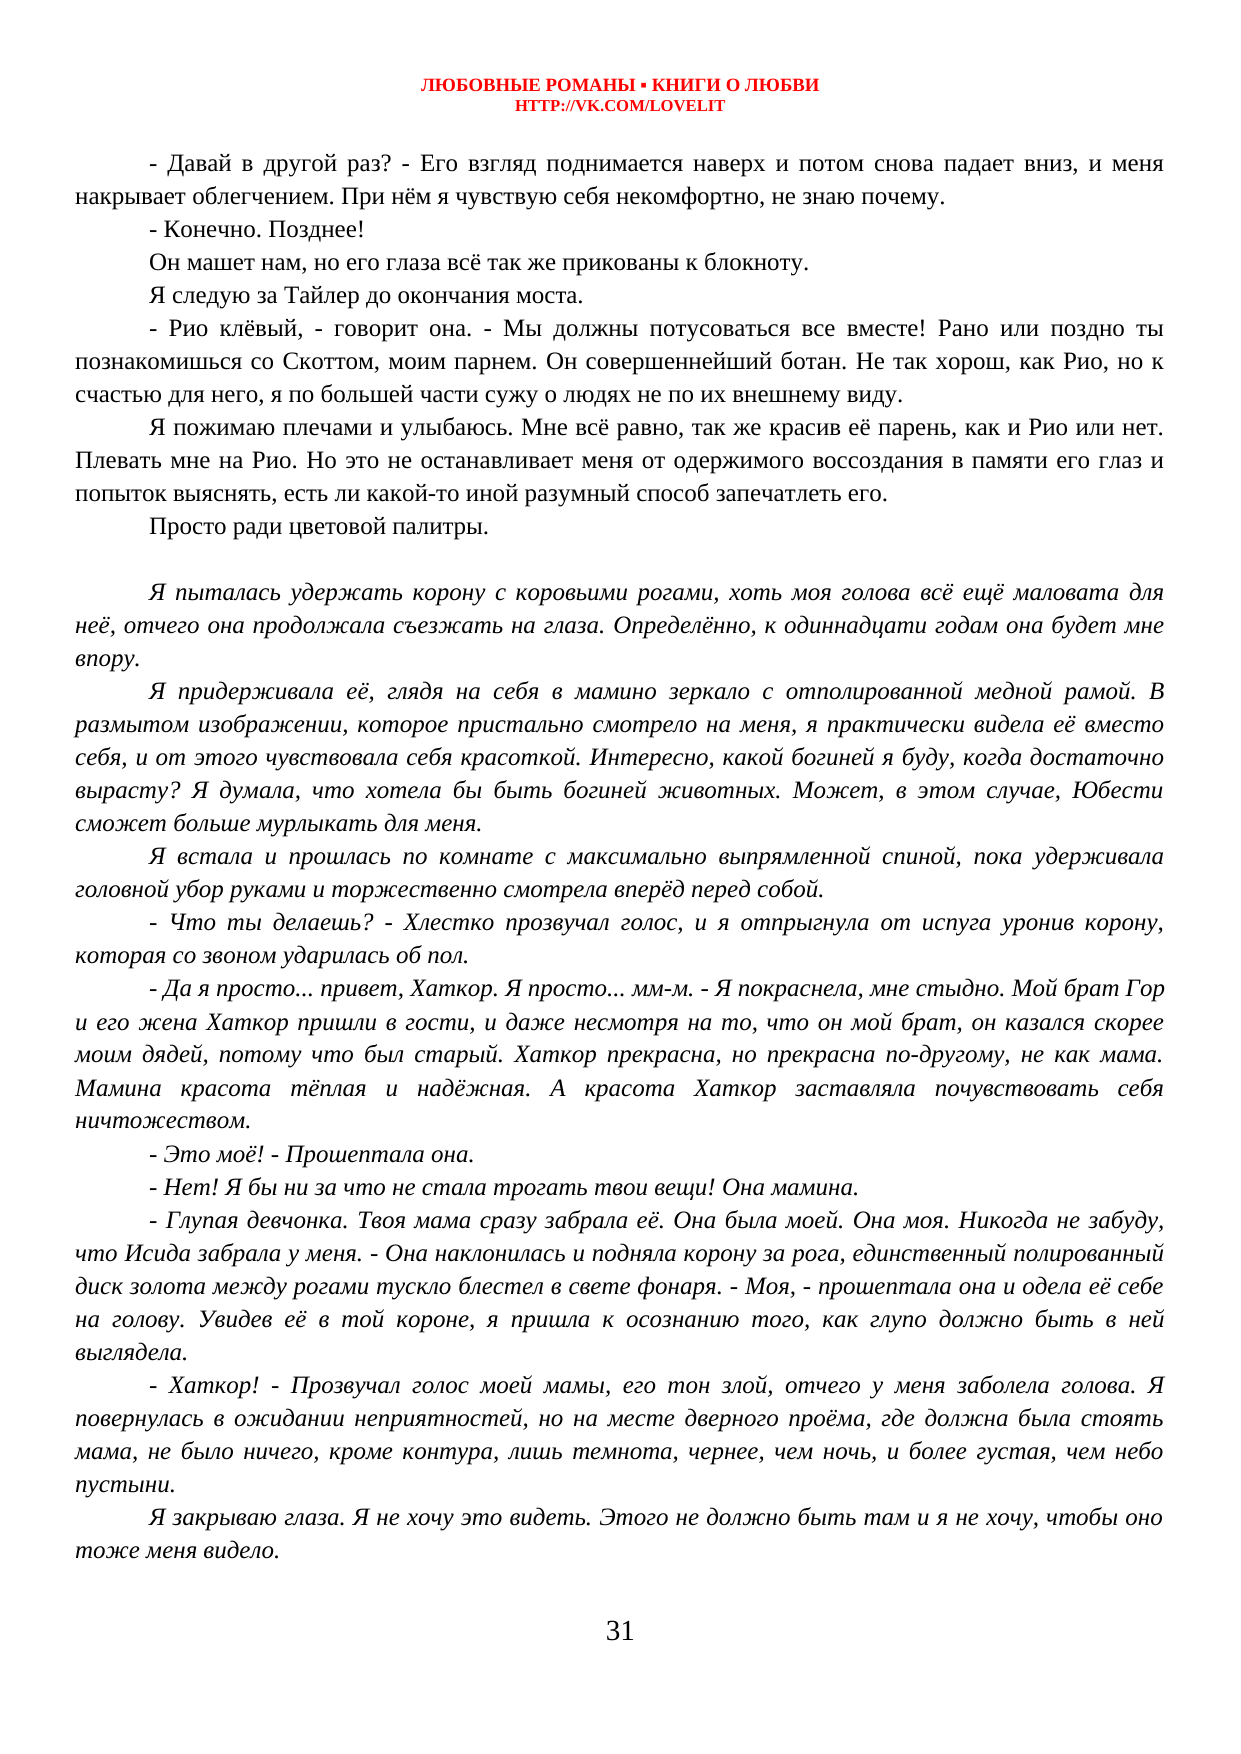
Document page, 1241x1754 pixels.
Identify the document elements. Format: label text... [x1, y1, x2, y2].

text Он машет нам, но его глаза всё так же прикованы к блокноту. [75, 247, 1165, 276]
text - Это моё! - Прошептала она. [75, 1139, 1165, 1167]
text Просто ради цветовой палитры. [75, 511, 1165, 540]
text Я придерживала её, глядя на себя в мамино зеркало с отполированной медной рамой. В размытом изображении, которое пристально смотрело на меня, я практически видела её вместо себя, и от этого чувствовала себя красоткой. Интересно, какой богиней я буду, когда достаточно вырасту? Я думала, что хотела бы быть богиней животных. Может, в этом случае, Юбести сможет больше мурлыкать для меня. [75, 676, 1165, 837]
text - Давай в другой раз? - Его взгляд поднимается наверх и потом снова падает вниз, и меня накрывает облегчением. При нём я чувствую себя некомфортно, не знаю почему. [75, 148, 1165, 210]
text - Да я просто... привет, Хаткор. Я просто... мм-м. - Я покраснела, мне стыдно. Мой брат Гор и его жена Хаткор пришли в гости, и даже несмотря на то, что он мой брат, он казался скорее моим дядей, потому что был старый. Хаткор прекрасна, но прекрасна по-другому, не как мама. Мамина красота тёплая и надёжная. А красота Хаткор заставляла почувствовать себя ничтожеством. [75, 973, 1165, 1134]
text Я пыталась удержать корону с коровьими рогами, хоть моя голова всё ещё маловата для неё, отчего она продолжала съезжать на глаза. Определённо, к одиннадцати годам она будет мне впору. [75, 577, 1165, 672]
text Я встала и прошлась по комнате с максимально выпрямленной спиной, пока удерживала головной убор руками и торжественно смотрела вперёд перед собой. [75, 841, 1165, 903]
text Я пожимаю плечами и улыбаюсь. Мне всё равно, так же красив её парень, как и Рио или нет. Плевать мне на Рио. Но это не останавливает меня от одержимого воссоздания в памяти его глаз и попыток выяснять, есть ли какой-то иной разумный способ запечатлеть его. [75, 412, 1165, 507]
text Я закрываю глаза. Я не хочу это видеть. Этого не должно быть там и я не хочу, чтобы оно тоже меня видело. [75, 1502, 1165, 1564]
text - Глупая девчонка. Твоя мама сразу забрала её. Она была моей. Она моя. Никогда не забуду, что Исида забрала у меня. - Она наклонилась и подняла корону за рога, единственный полированный диск золота между рогами тускло блестел в свете фонаря. - Моя, - прошептала она и одела её себе на голову. Увидев её в той короне, я пришла к осознанию того, как глупо должно быть в ней выглядела. [75, 1205, 1165, 1366]
text - Хаткор! - Прозвучал голос моей мамы, его тон злой, отчего у меня заболела голова. Я повернулась в ожидании неприятностей, но на месте дверного проёма, где должна была стоять мама, не было ничего, кроме контура, лишь темнота, чернее, чем ночь, и более густая, чем небо пустыни. [75, 1370, 1165, 1498]
text - Нет! Я бы ни за что не стала трогать твои вещи! Она мамина. [75, 1172, 1165, 1200]
text - Рио клёвый, - говорит она. - Мы должны потусоваться все вместе! Рано или поздно ты познакомишься со Скоттом, моим парнем. Он совершеннейший ботан. Не так хорош, как Рио, но к счастью для него, я по большей части сужу о людях не по их внешнему виду. [75, 313, 1165, 408]
text - Конечно. Позднее! [75, 214, 1165, 243]
text - Что ты делаешь? - Хлестко прозвучал голос, и я отпрыгнула от испуга уронив корону, которая со звоном ударилась об пол. [75, 907, 1165, 969]
text Я следую за Тайлер до окончания моста. [75, 280, 1165, 309]
